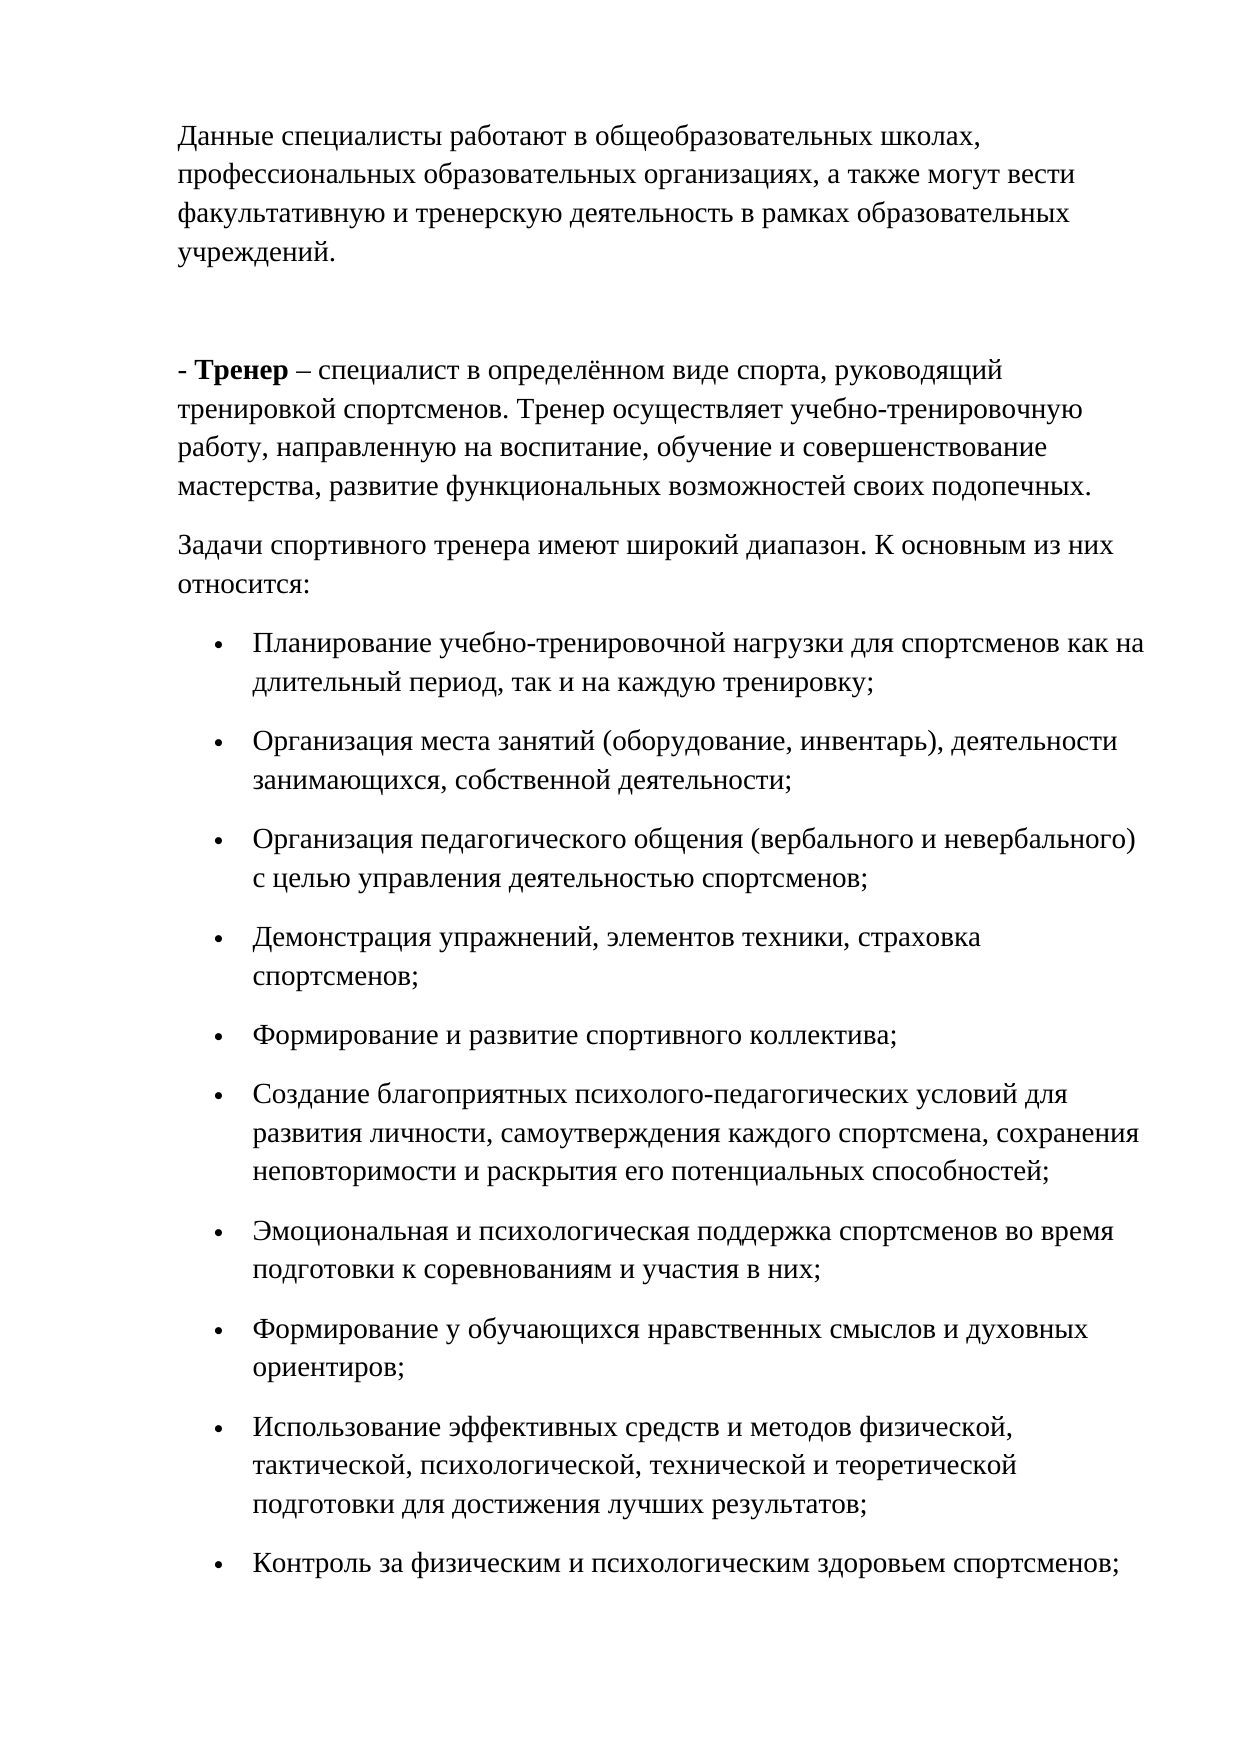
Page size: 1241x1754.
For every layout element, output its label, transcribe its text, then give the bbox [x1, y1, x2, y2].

list Эмоциональная и психологическая поддержка спортсменов во время подготовки к соревнованиям и участия в них; [215, 1213, 1152, 1285]
text - Тренер – специалист в определённом виде спорта, руководящий тренировкой спортсменов. Тренер осуществляет учебно-тренировочную работу, направленную на воспитание, обучение и совершенствование мастерства, развитие функциональных возможностей своих подопечных. [177, 352, 1152, 502]
list Контроль за физическим и психологическим здоровьем спортсменов; [215, 1545, 1152, 1579]
list Использование эффективных средств и методов физической, тактической, психологической, технической и теоретической подготовки для достижения лучших результатов; [215, 1409, 1152, 1519]
list Создание благоприятных психолого-педагогических условий для развития личности, самоутверждения каждого спортсмена, сохранения неповторимости и раскрытия его потенциальных способностей; [215, 1076, 1152, 1187]
list Организация педагогического общения (вербального и невербального) с целью управления деятельностью спортсменов; [215, 821, 1152, 893]
text Данные специалисты работают в общеобразовательных школах, профессиональных образовательных организациях, а также могут вести факультативную и тренерскую деятельность в рамках образовательных учреждений. [177, 118, 1152, 267]
list Организация места занятий (оборудование, инвентарь), деятельности занимающихся, собственной деятельности; [215, 723, 1152, 795]
list Формирование у обучающихся нравственных смыслов и духовных ориентиров; [215, 1311, 1152, 1383]
list Формирование и развитие спортивного коллектива; [215, 1017, 1152, 1051]
text Задачи спортивного тренера имеют широкий диапазон. К основным из них относится: [177, 527, 1152, 599]
list Планирование учебно-тренировочной нагрузки для спортсменов как на длительный период, так и на каждую тренировку; [215, 625, 1152, 697]
list Демонстрация упражнений, элементов техники, страховка спортсменов; [215, 919, 1152, 991]
